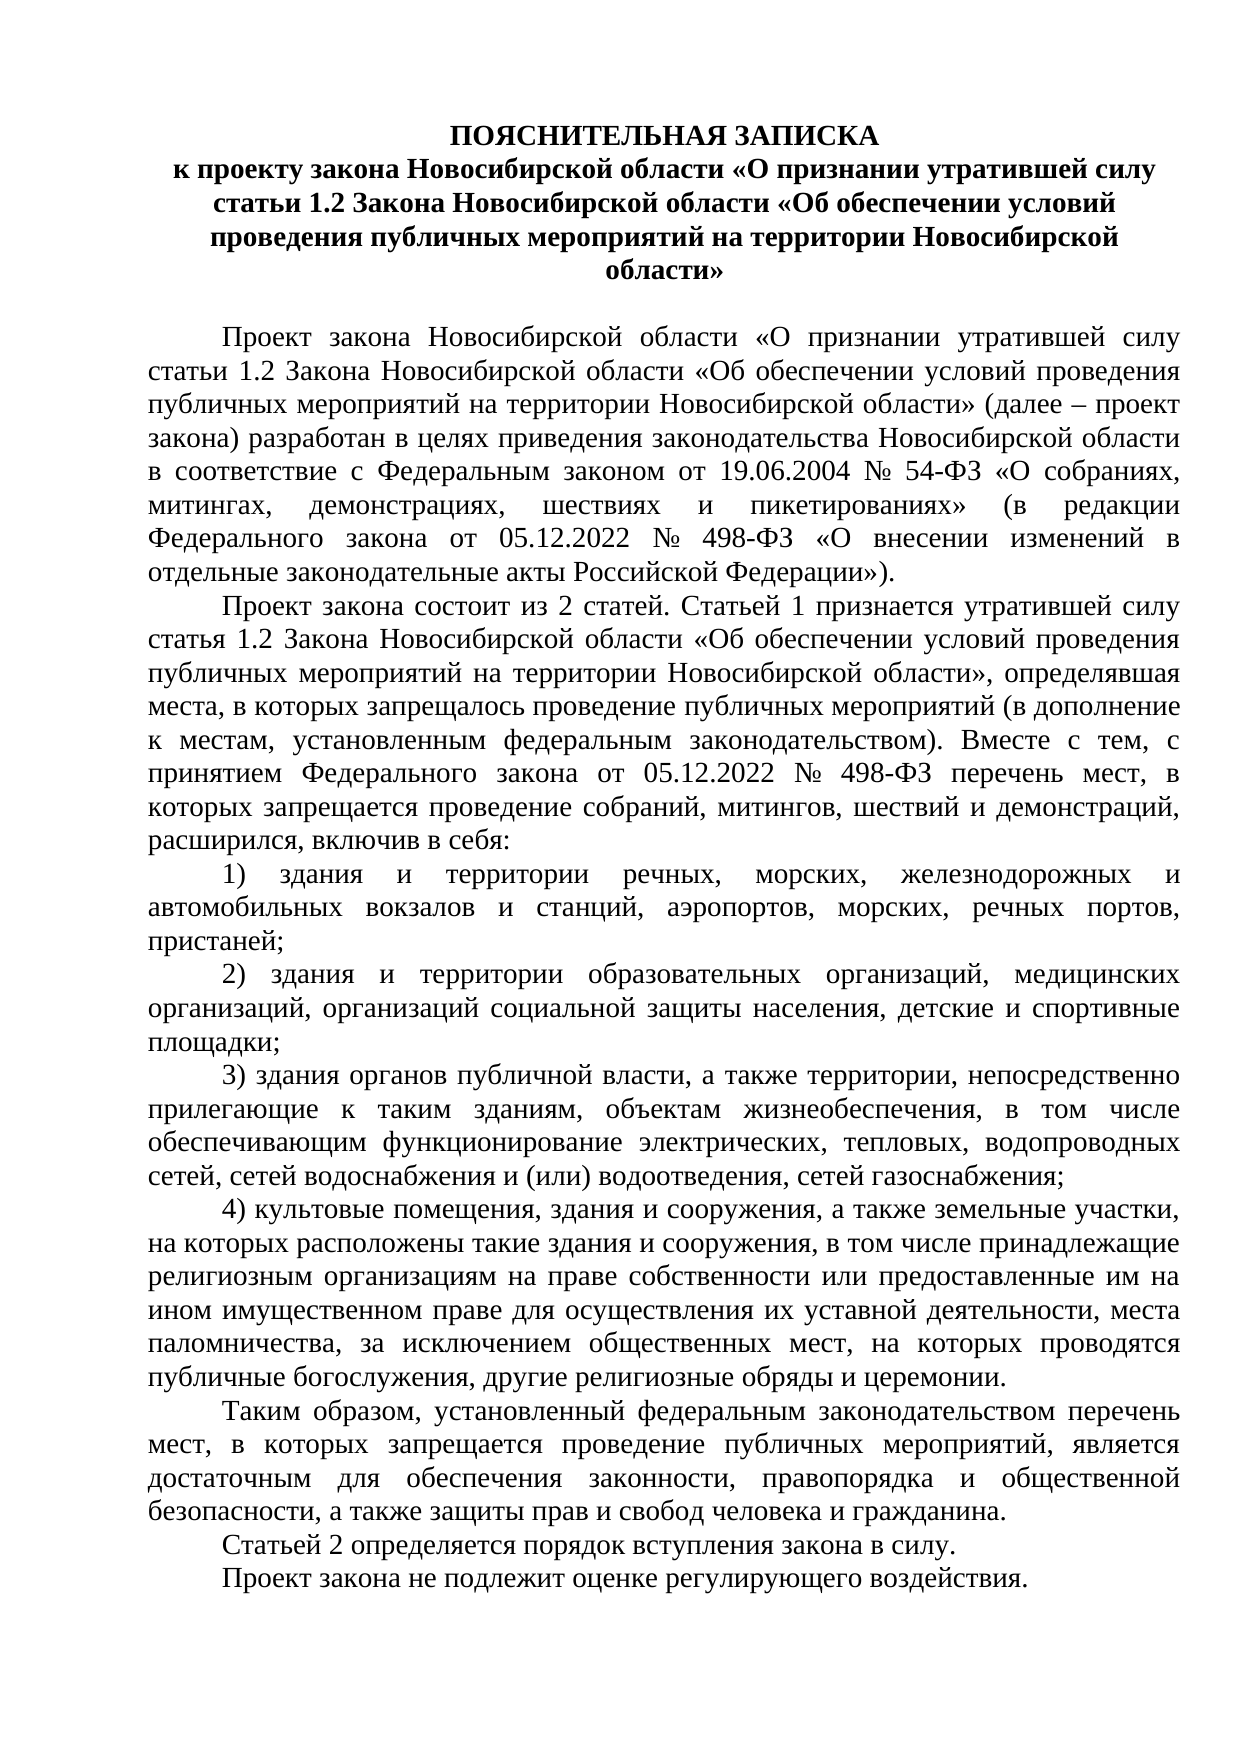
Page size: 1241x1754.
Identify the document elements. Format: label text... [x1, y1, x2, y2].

text 3) здания органов публичной власти, а также территории, непосредственно прилегающие к таким зданиям, объектам жизнеобеспечения, в том числе обеспечивающим функционирование электрических, тепловых, водопроводных сетей, сетей водоснабжения и (или) водоотведения, сетей газоснабжения; [148, 1057, 1181, 1191]
text Проект закона не подлежит оценке регулирующего воздействия. [148, 1560, 1181, 1594]
text 2) здания и территории образовательных организаций, медицинских организаций, организаций социальной защиты населения, детские и спортивные площадки; [148, 957, 1181, 1057]
text 4) культовые помещения, здания и сооружения, а также земельные участки, на которых расположены такие здания и сооружения, в том числе принадлежащие религиозным организациям на праве собственности или предоставленные им на ином имущественном праве для осуществления их уставной деятельности, места паломничества, за исключением общественных мест, на которых проводятся публичные богослужения, другие религиозные обряды и церемонии. [148, 1191, 1181, 1393]
text 1) здания и территории речных, морских, железнодорожных и автомобильных вокзалов и станций, аэропортов, морских, речных портов, пристаней; [148, 856, 1181, 957]
text ПОЯСНИТЕЛЬНАЯ ЗАПИСКА [148, 118, 1181, 152]
text Проект закона состоит из 2 статей. Статьей 1 признается утратившей силу статья 1.2 Закона Новосибирской области «Об обеспечении условий проведения публичных мероприятий на территории Новосибирской области», определявшая места, в которых запрещалось проведение публичных мероприятий (в дополнение к местам, установленным федеральным законодательством). Вместе с тем, с принятием Федерального закона от 05.12.2022 № 498-ФЗ перечень мест, в которых запрещается проведение собраний, митингов, шествий и демонстраций, расширился, включив в себя: [148, 588, 1181, 856]
text Проект закона Новосибирской области «О признании утратившей силу статьи 1.2 Закона Новосибирской области «Об обеспечении условий проведения публичных мероприятий на территории Новосибирской области» (далее – проект закона) разработан в целях приведения законодательства Новосибирской области в соответствие с Федеральным законом от 19.06.2004 № 54-ФЗ «О собраниях, митингах, демонстрациях, шествиях и пикетированиях» (в редакции Федерального закона от 05.12.2022 № 498-ФЗ «О внесении изменений в отдельные законодательные акты Российской Федерации»). [148, 319, 1181, 588]
text к проекту закона Новосибирской области «О признании утратившей силу статьи 1.2 Закона Новосибирской области «Об обеспечении условий проведения публичных мероприятий на территории Новосибирской области» [148, 152, 1181, 286]
text Статьей 2 определяется порядок вступления закона в силу. [148, 1527, 1181, 1560]
text Таким образом, установленный федеральным законодательством перечень мест, в которых запрещается проведение публичных мероприятий, является достаточным для обеспечения законности, правопорядка и общественной безопасности, а также защиты прав и свобод человека и гражданина. [148, 1393, 1181, 1527]
